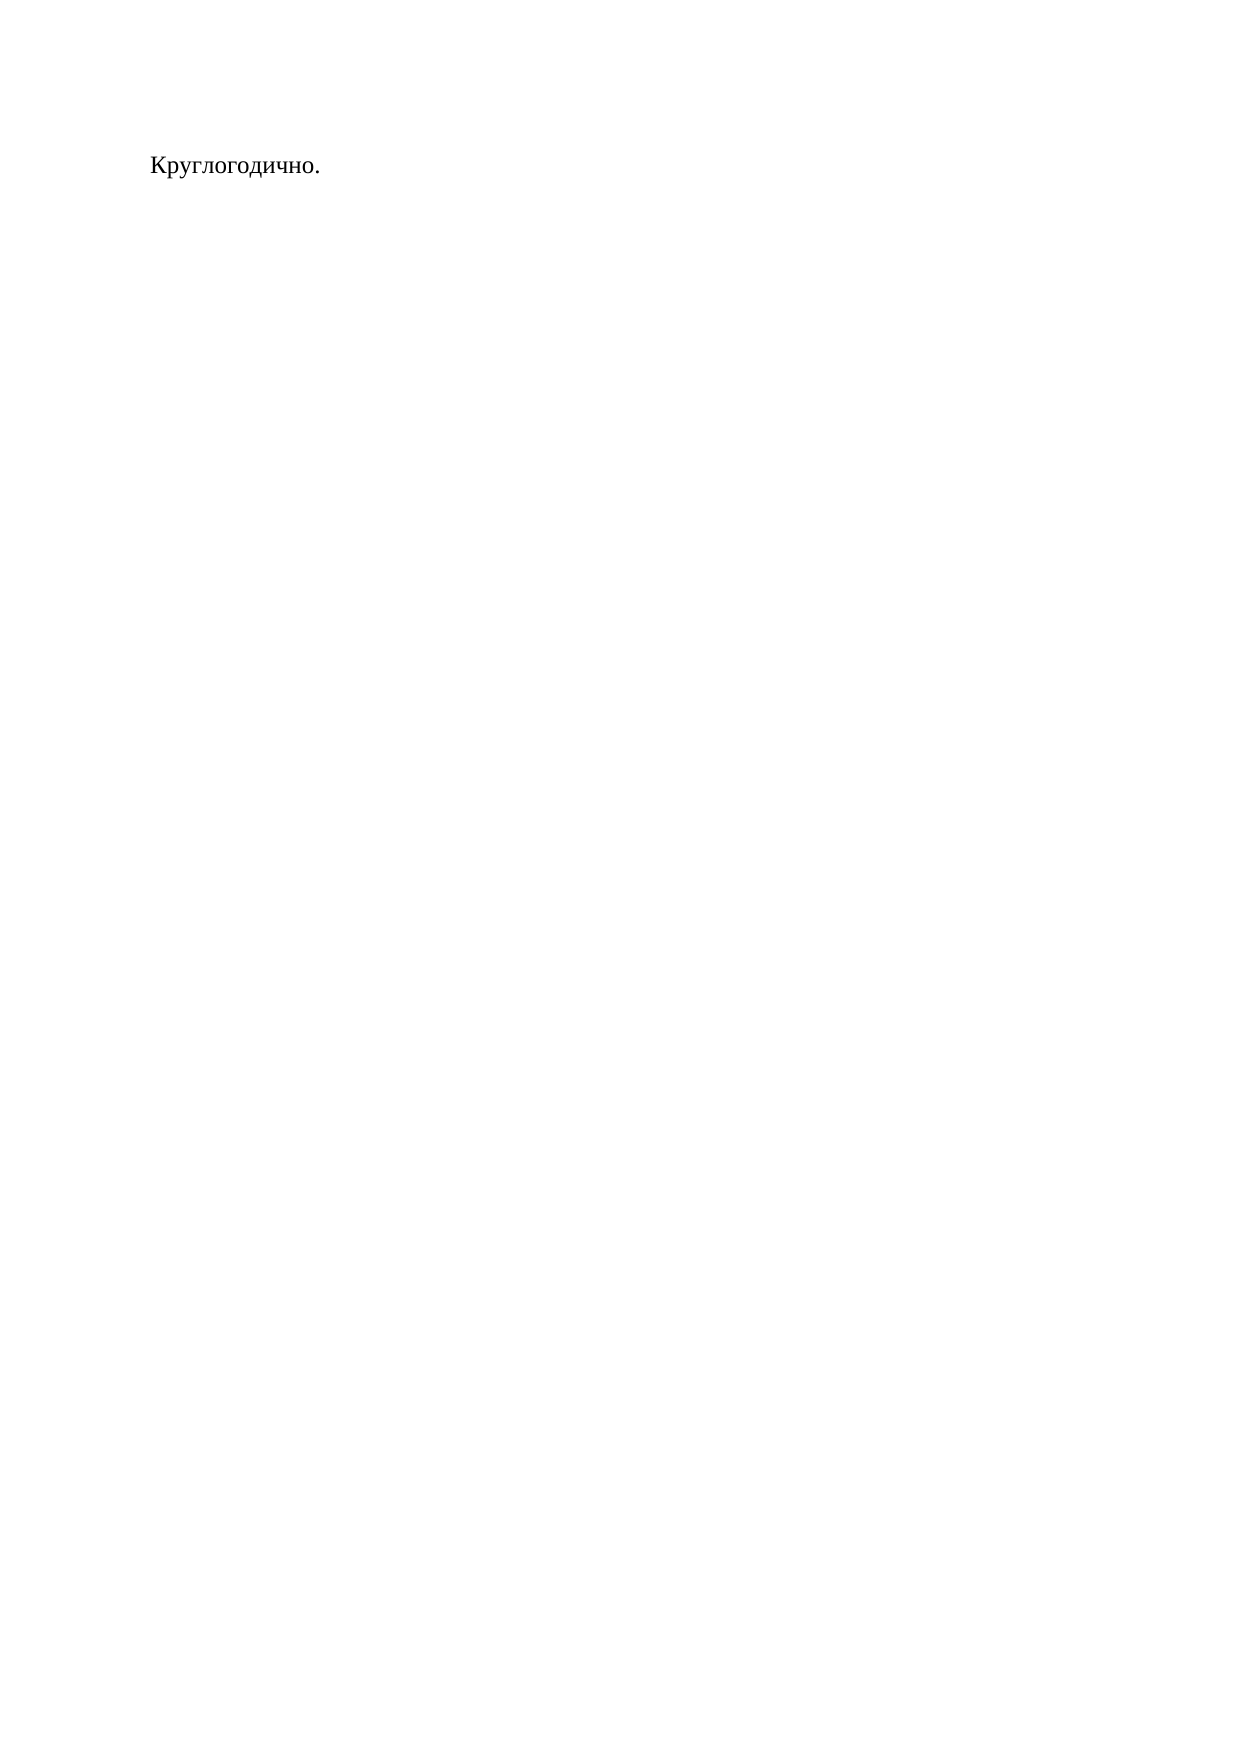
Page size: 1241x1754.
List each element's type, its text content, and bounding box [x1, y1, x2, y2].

text Круглогодично. [150, 150, 1090, 179]
